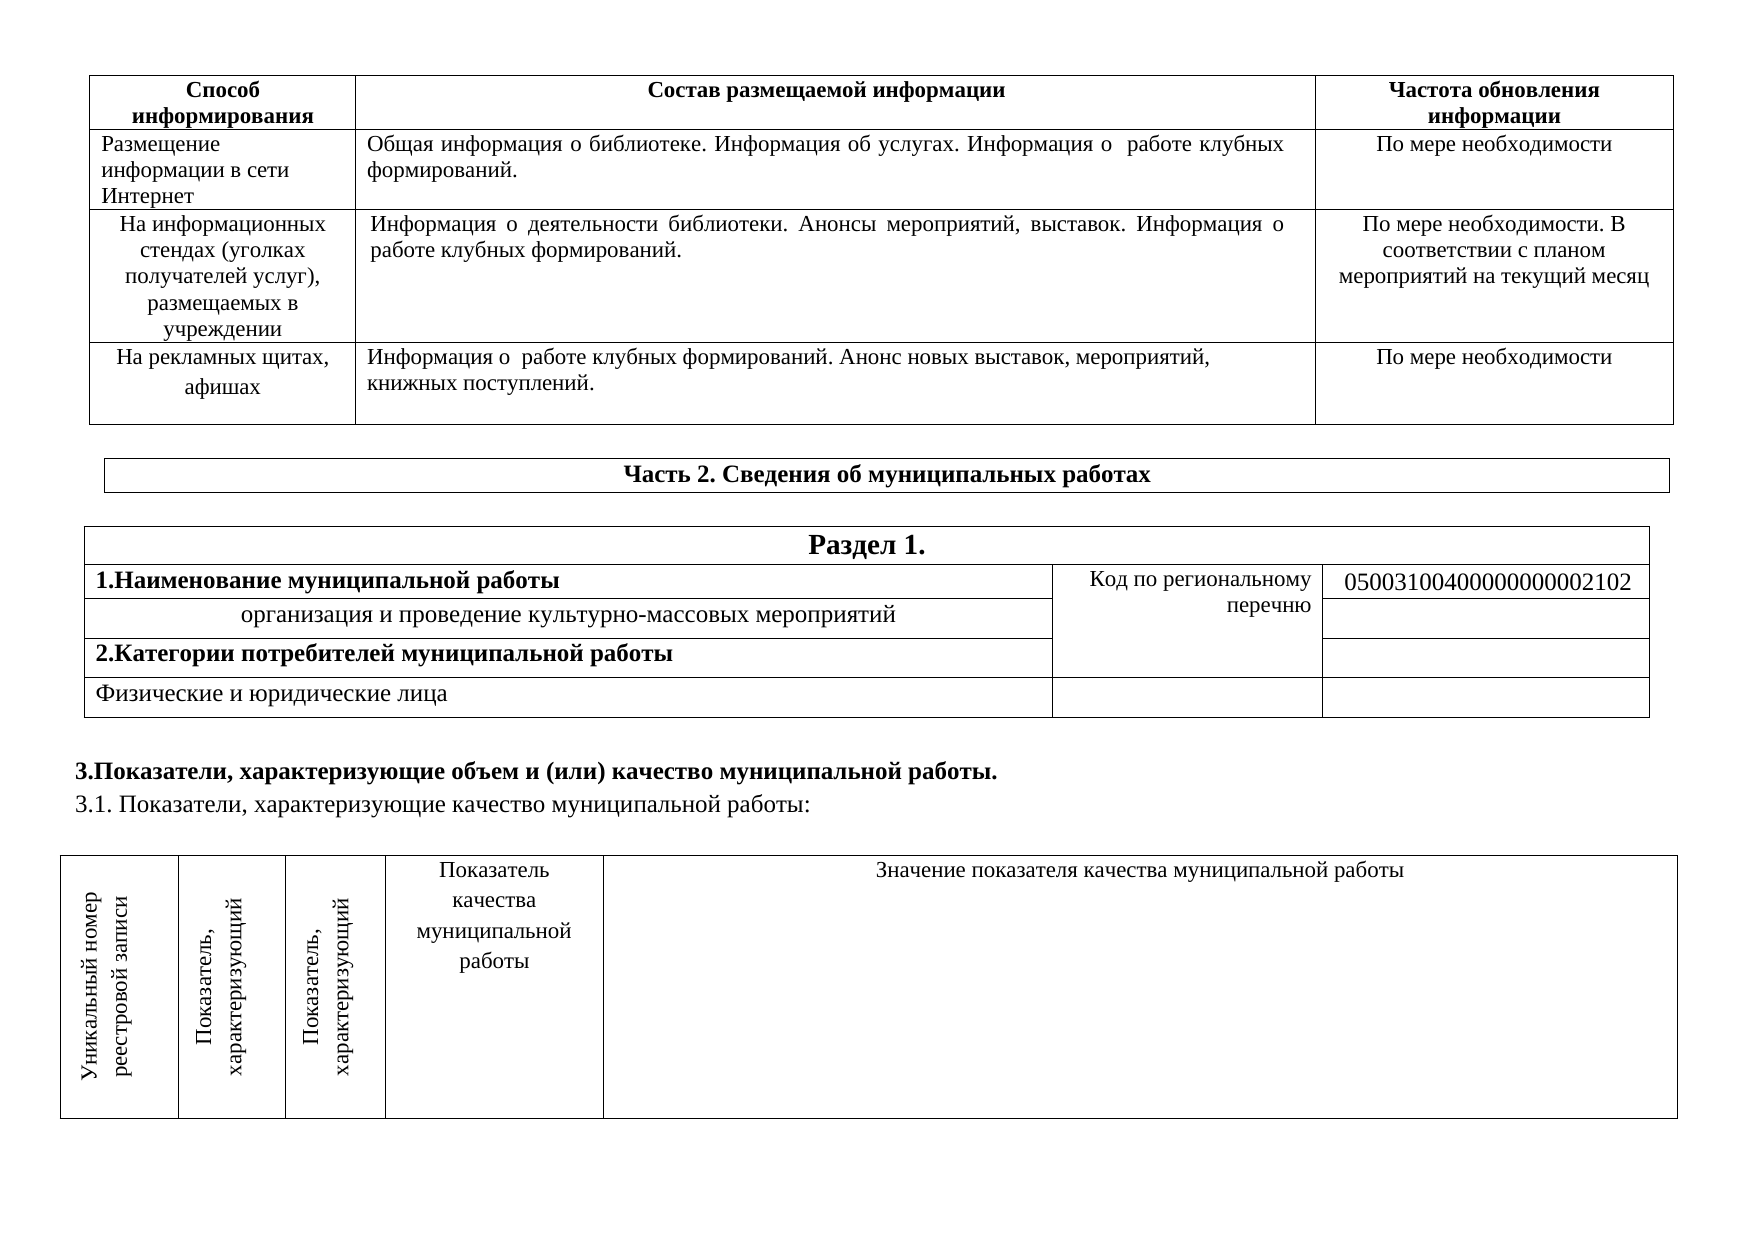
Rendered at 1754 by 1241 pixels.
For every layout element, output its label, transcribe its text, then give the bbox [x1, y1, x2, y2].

table_cell [1323, 599, 1649, 637]
table_cell Общая информация о библиотеке. Информация об услугах. Информация о работе клубных формирований. [356, 130, 1315, 209]
table_cell [1323, 639, 1649, 677]
table_cell На рекламных щитах, афишах [90, 343, 355, 424]
table_header Раздел 1. [85, 527, 1649, 564]
table_cell [1323, 565, 1649, 598]
table_header Значение показателя качества муниципальной работы [604, 856, 1677, 1118]
table_cell Информация о деятельности библиотеки. Анонсы мероприятий, выставок. Информация о работе клубных формирований. [356, 210, 1315, 342]
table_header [286, 856, 385, 1118]
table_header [179, 856, 285, 1118]
table_header Способ информирования [90, 76, 355, 129]
table_cell Размещение информации в сети Интернет [90, 130, 355, 209]
table_cell 2.Категории потребителей муниципальной работы [85, 639, 1052, 677]
table_cell По мере необходимости. В соответствии с планом мероприятий на текущий месяц [1316, 210, 1673, 342]
table_header Состав размещаемой информации [356, 76, 1315, 129]
table_header Показатель качества муниципальной работы [386, 856, 603, 1118]
text 3.1. Показатели, характеризующие качество муниципальной работы: [75, 789, 1679, 818]
table_header Часть 2. Сведения об муниципальных работах [105, 459, 1669, 492]
table_cell По мере необходимости [1316, 130, 1673, 209]
table_cell организация и проведение культурно-массовых мероприятий [85, 599, 1052, 637]
table_cell [1323, 678, 1649, 717]
table_cell По мере необходимости [1316, 343, 1673, 424]
text 3.Показатели, характеризующие объем и (или) качество муниципальной работы. [75, 756, 1679, 785]
table_cell Физические и юридические лица [85, 678, 1052, 717]
table_cell Код по региональному перечню [1053, 565, 1322, 677]
table_cell 1.Наименование муниципальной работы [85, 565, 1052, 598]
table_cell [1053, 678, 1322, 717]
table_cell На информационных стендах (уголках получателей услуг), размещаемых в учреждении [90, 210, 355, 342]
table_cell Информация о работе клубных формирований. Анонс новых выставок, мероприятий, книжных поступлений. [356, 343, 1315, 424]
table_header Частота обновления информации [1316, 76, 1673, 129]
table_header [61, 856, 178, 1118]
